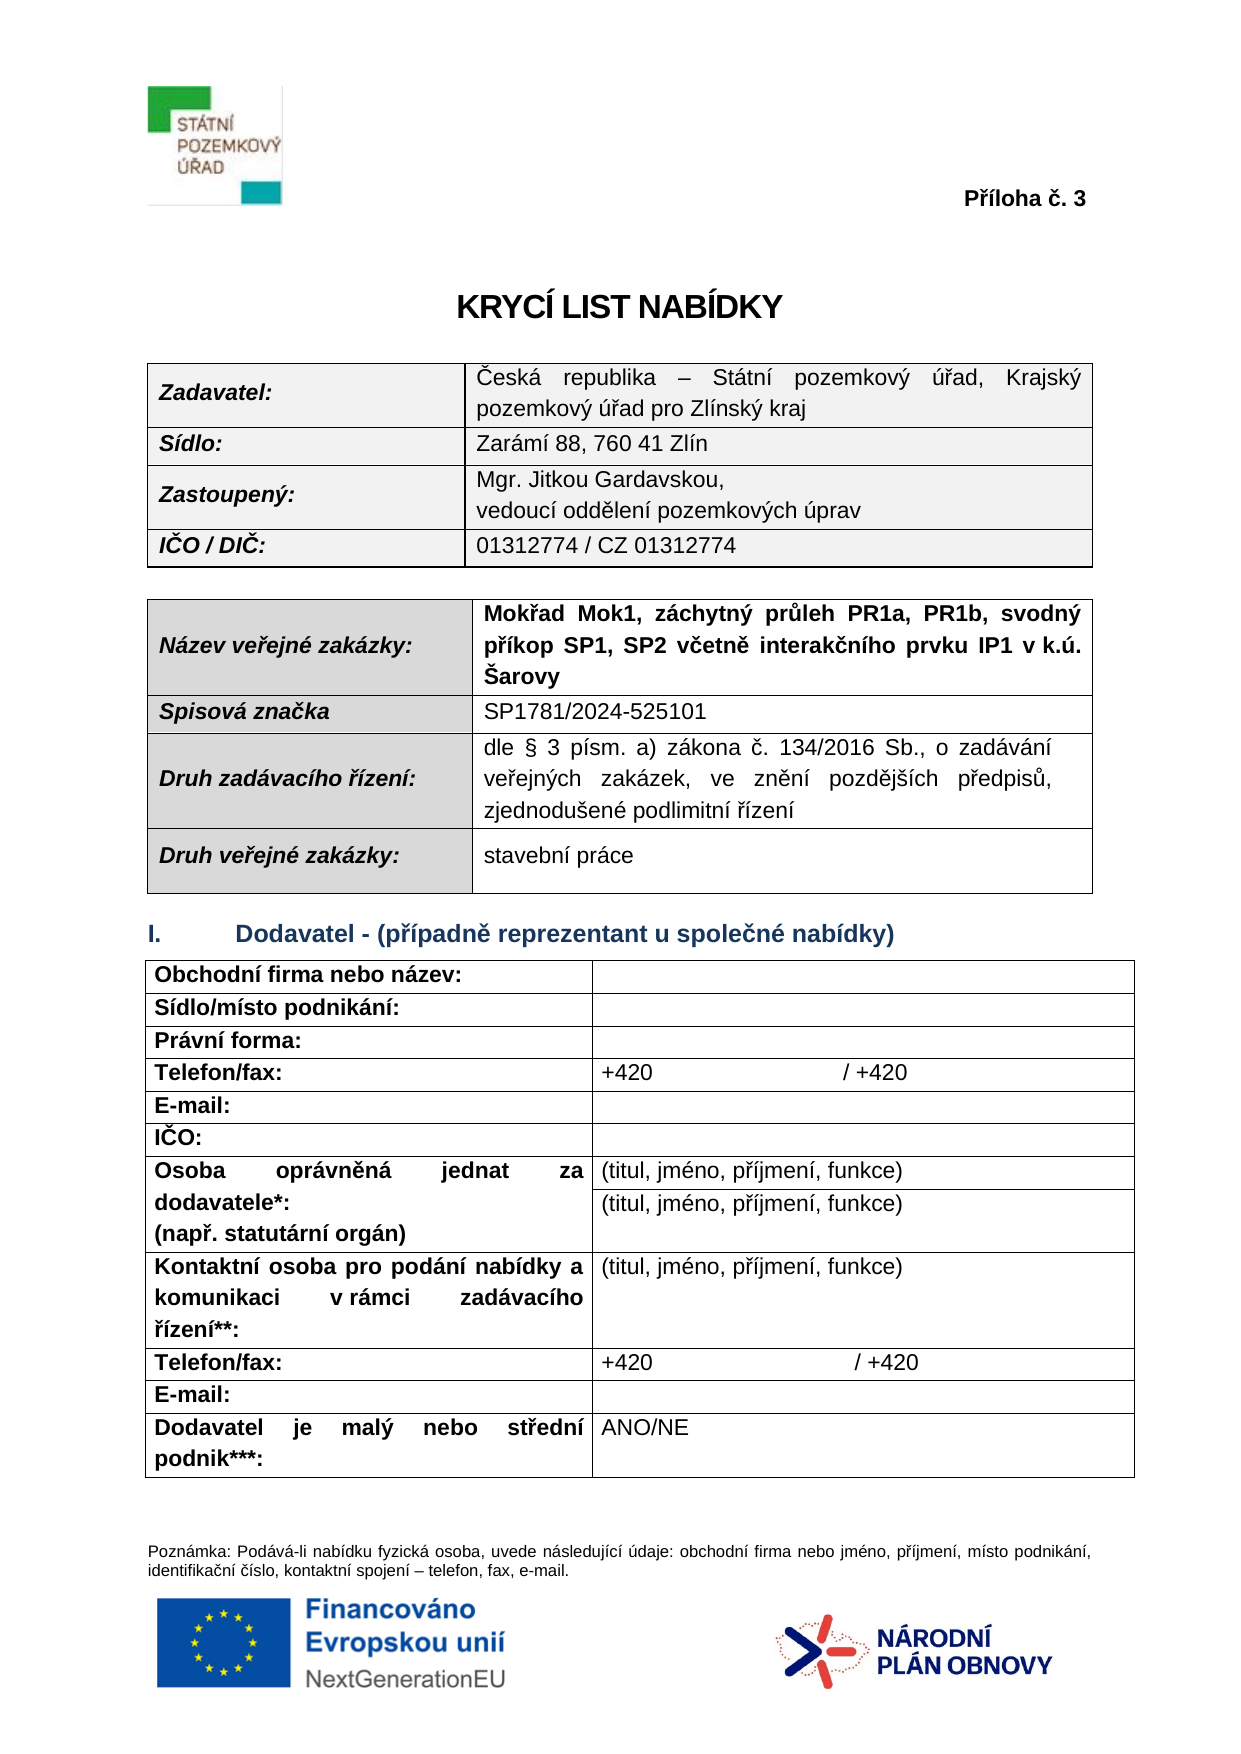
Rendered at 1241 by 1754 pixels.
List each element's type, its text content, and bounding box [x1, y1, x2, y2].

table_cell [593, 1381, 1134, 1413]
table_cell E-mail: [146, 1092, 592, 1123]
table_cell (titul, jméno, příjmení, funkce) [593, 1253, 1134, 1347]
table_cell Druh veřejné zakázky: [148, 829, 472, 893]
table_cell (titul, jméno, příjmení, funkce) [593, 1190, 1134, 1252]
table_cell Právní forma: [146, 1027, 592, 1058]
table_header Název veřejné zakázky: [148, 600, 472, 695]
table_cell +420 / +420 [593, 1349, 1134, 1380]
table_cell Druh zadávacího řízení: [148, 734, 472, 828]
table_header Obchodní firma nebo název: [146, 961, 592, 993]
table_cell [593, 1124, 1134, 1156]
table_cell Spisová značka [148, 696, 472, 732]
table_cell Sídlo/místo podnikání: [146, 994, 592, 1026]
table_cell ANO/NE [593, 1414, 1134, 1477]
table_cell +420 / +420 [593, 1059, 1134, 1091]
text Poznámka: Podává-li nabídku fyzická osoba, uvede následující údaje: obchodní firma nebo jméno, příjmení, místo podnikání, identifikační číslo, kontaktní spojení – telefon, fax, e-mail. [148, 1542, 1093, 1580]
subtitle Dodavatel - (případně reprezentant u společné nabídky) [148, 919, 1093, 948]
table_header Česká republika – Státní pozemkový úřad, Krajský pozemkový úřad pro Zlínský kraj [466, 364, 1092, 427]
table_cell IČO: [146, 1124, 592, 1156]
picture [147, 1584, 531, 1699]
table_cell Mgr. Jitkou Gardavskou, vedoucí oddělení pozemkových úprav [466, 466, 1092, 529]
table_cell Telefon/fax: [146, 1059, 592, 1091]
table_cell dle § 3 písm. a) zákona č. 134/2016 Sb., o zadávání veřejných zakázek, ve znění pozdějších předpisů, zjednodušené podlimitní řízení [473, 734, 1092, 828]
table_cell (titul, jméno, příjmení, funkce) [593, 1157, 1134, 1188]
table_cell Zastoupený: [148, 466, 464, 529]
table_cell [593, 1092, 1134, 1123]
table_cell 01312774 / CZ 01312774 [466, 530, 1092, 566]
table_cell E-mail: [146, 1381, 592, 1413]
picture [147, 86, 284, 207]
table_cell Osoba oprávněná jednat za dodavatele*: (např. statutární orgán) [146, 1157, 592, 1252]
picture [735, 1583, 1093, 1722]
table_cell Sídlo: [148, 428, 464, 464]
table_header Zadavatel: [148, 364, 464, 427]
table_cell [593, 1027, 1134, 1058]
table_cell Kontaktní osoba pro podání nabídky a komunikaci v rámci zadávacího řízení**: [146, 1253, 592, 1347]
table_cell SP1781/2024-525101 [473, 696, 1092, 732]
table_cell Telefon/fax: [146, 1349, 592, 1380]
table_cell stavební práce [473, 829, 1092, 893]
table_cell IČO / DIČ: [148, 530, 464, 566]
table_cell [593, 994, 1134, 1026]
table_header [593, 961, 1134, 993]
table_header [473, 600, 1092, 695]
table_cell Dodavatel je malý nebo střední podnik***: [146, 1414, 592, 1477]
title Krycí list nabídky [148, 287, 1093, 325]
table_cell Zarámí 88, 760 41 Zlín [466, 428, 1092, 464]
